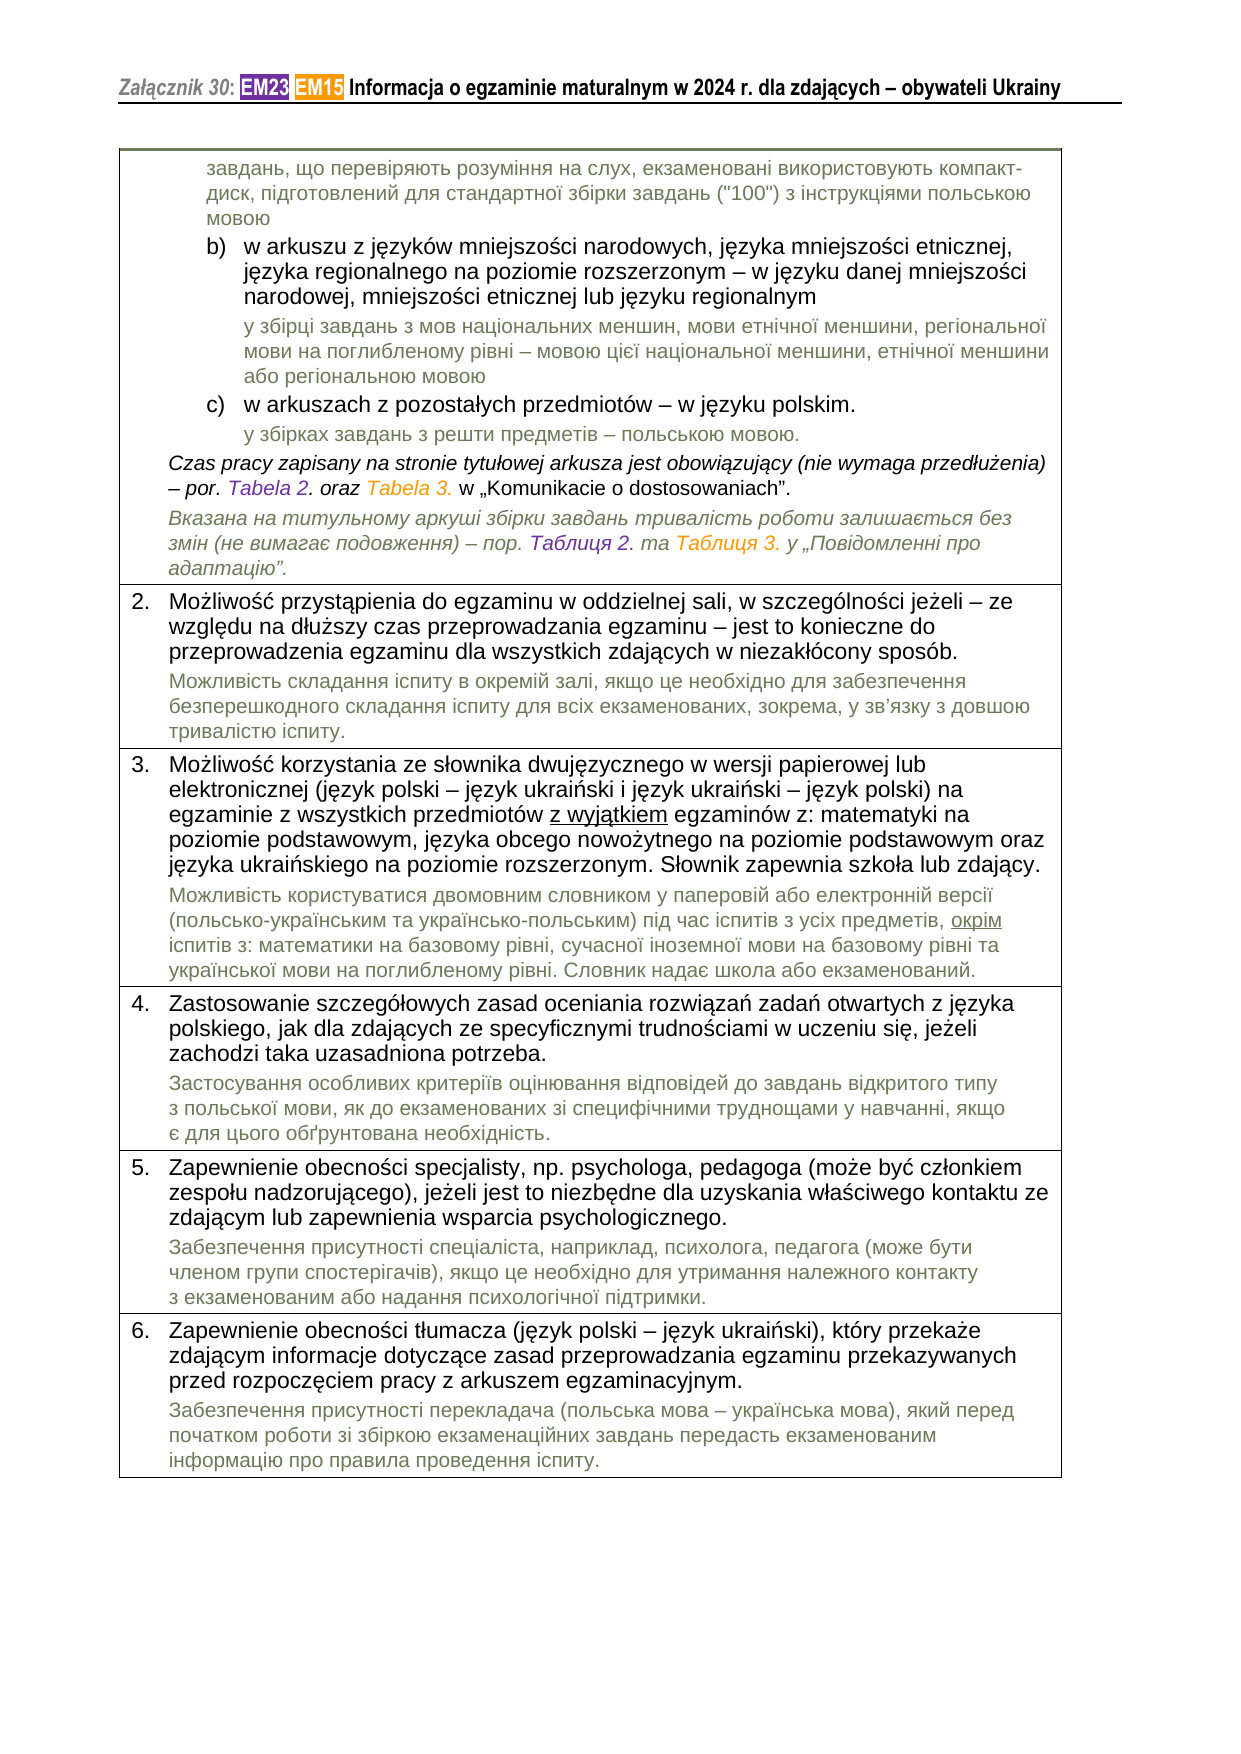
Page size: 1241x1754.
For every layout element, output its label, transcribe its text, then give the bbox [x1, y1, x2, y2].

table_cell Zastosowanie szczegółowych zasad oceniania rozwiązań zadań otwartych z języka polskiego, jak dla zdających ze specyficznymi trudnościami w uczeniu się, jeżeli zachodzi taka uzasadniona potrzeba. Застосування особливих критеріїв оцінювання відповідей до завдань відкритого типу з польської мови, як до екзаменованих зі специфічними труднощами у навчанні, якщо є для цього обґрунтована необхідність. [120, 987, 1061, 1150]
table_cell Możliwość korzystania ze słownika dwujęzycznego w wersji papierowej lub elektronicznej (język polski – język ukraiński i język ukraiński – język polski) na egzaminie z wszystkich przedmiotów z wyjątkiem egzaminów z: matematyki na poziomie podstawowym, języka obcego nowożytnego na poziomie podstawowym oraz języka ukraińskiego na poziomie rozszerzonym. Słownik zapewnia szkoła lub zdający. Можливість користуватися двомовним словником у паперовій або електронній версії (польсько-українським та українсько-польським) під час іспитів з усіх предметів, окрім іспитів з: математики на базовому рівні, сучасної іноземної мови на базовому рівні та української мови на поглибленому рівні. Словник надає школа або екзаменований. [120, 749, 1061, 986]
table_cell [120, 151, 1061, 584]
table_cell Zapewnienie obecności specjalisty, np. psychologa, pedagoga (może być członkiem zespołu nadzorującego), jeżeli jest to niezbędne dla uzyskania właściwego kontaktu ze zdającym lub zapewnienia wsparcia psychologicznego. Забезпечення присутності спеціаліста, наприклад, психолога, педагога (може бути членом групи спостерігачів), якщо це необхідно для утримання належного контакту з екзаменованим або надання психологічної підтримки. [120, 1151, 1061, 1313]
table_cell Zapewnienie obecności tłumacza (język polski – język ukraiński), który przekaże zdającym informacje dotyczące zasad przeprowadzania egzaminu przekazywanych przed rozpoczęciem pracy z arkuszem egzaminacyjnym. Забезпечення присутності перекладача (польська мова – українська мова), який перед початком роботи зі збіркою екзаменаційних завдань передасть екзаменованим інформацію про правила проведення іспиту. [120, 1314, 1061, 1477]
table_cell Możliwość przystąpienia do egzaminu w oddzielnej sali, w szczególności jeżeli – ze względu na dłuższy czas przeprowadzania egzaminu – jest to konieczne do przeprowadzenia egzaminu dla wszystkich zdających w niezakłócony sposób. Можливість складання іспиту в окремій залі, якщо це необхідно для забезпечення безперешкодного складання іспиту для всіх екзаменованих, зокрема, у зв’язку з довшою тривалістю іспиту. [120, 585, 1061, 748]
